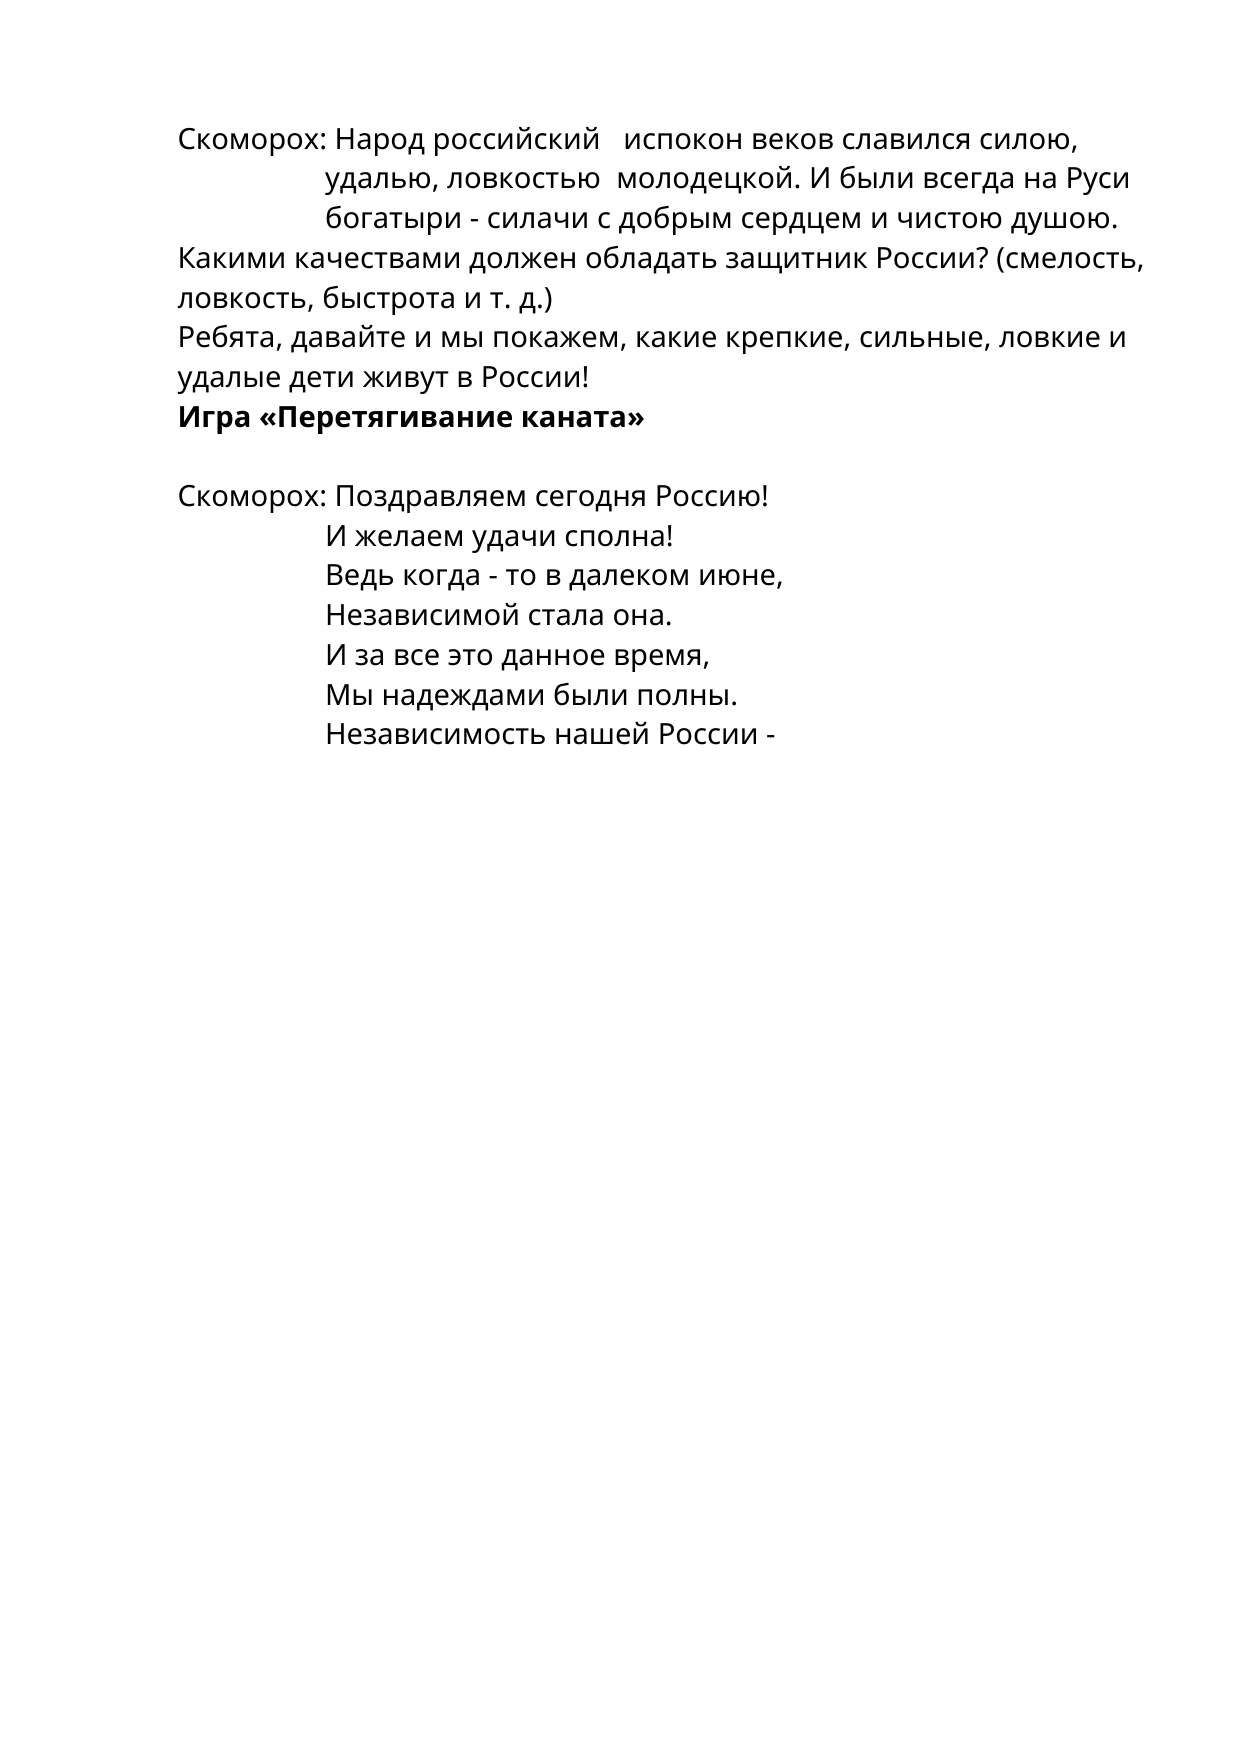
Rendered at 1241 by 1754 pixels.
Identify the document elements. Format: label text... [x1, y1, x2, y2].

text И желаем удачи сполна! [325, 515, 1152, 555]
text И за все это данное время, [325, 634, 1152, 674]
text Какими качествами должен обладать защитник России? (смелость, ловкость, быстрота и т. д.) [177, 237, 1152, 317]
text Игра «Перетягивание каната» [177, 396, 1152, 436]
text Скоморох: Поздравляем сегодня Россию! [177, 475, 1152, 515]
text Независимость нашей России - [325, 713, 1152, 753]
text Ребята, давайте и мы покажем, какие крепкие, сильные, ловкие и удалые дети живут в России! [177, 317, 1152, 396]
text Ведь когда - то в далеком июне, Независимой стала она. [325, 555, 1152, 634]
text Мы надеждами были полны. [325, 674, 1152, 713]
text Скоморох: Народ российский испокон веков славился силою, удалью, ловкостью молодецкой. И были всегда на Руси богатыри - силачи с добрым сердцем и чистою душою. [177, 118, 1152, 237]
